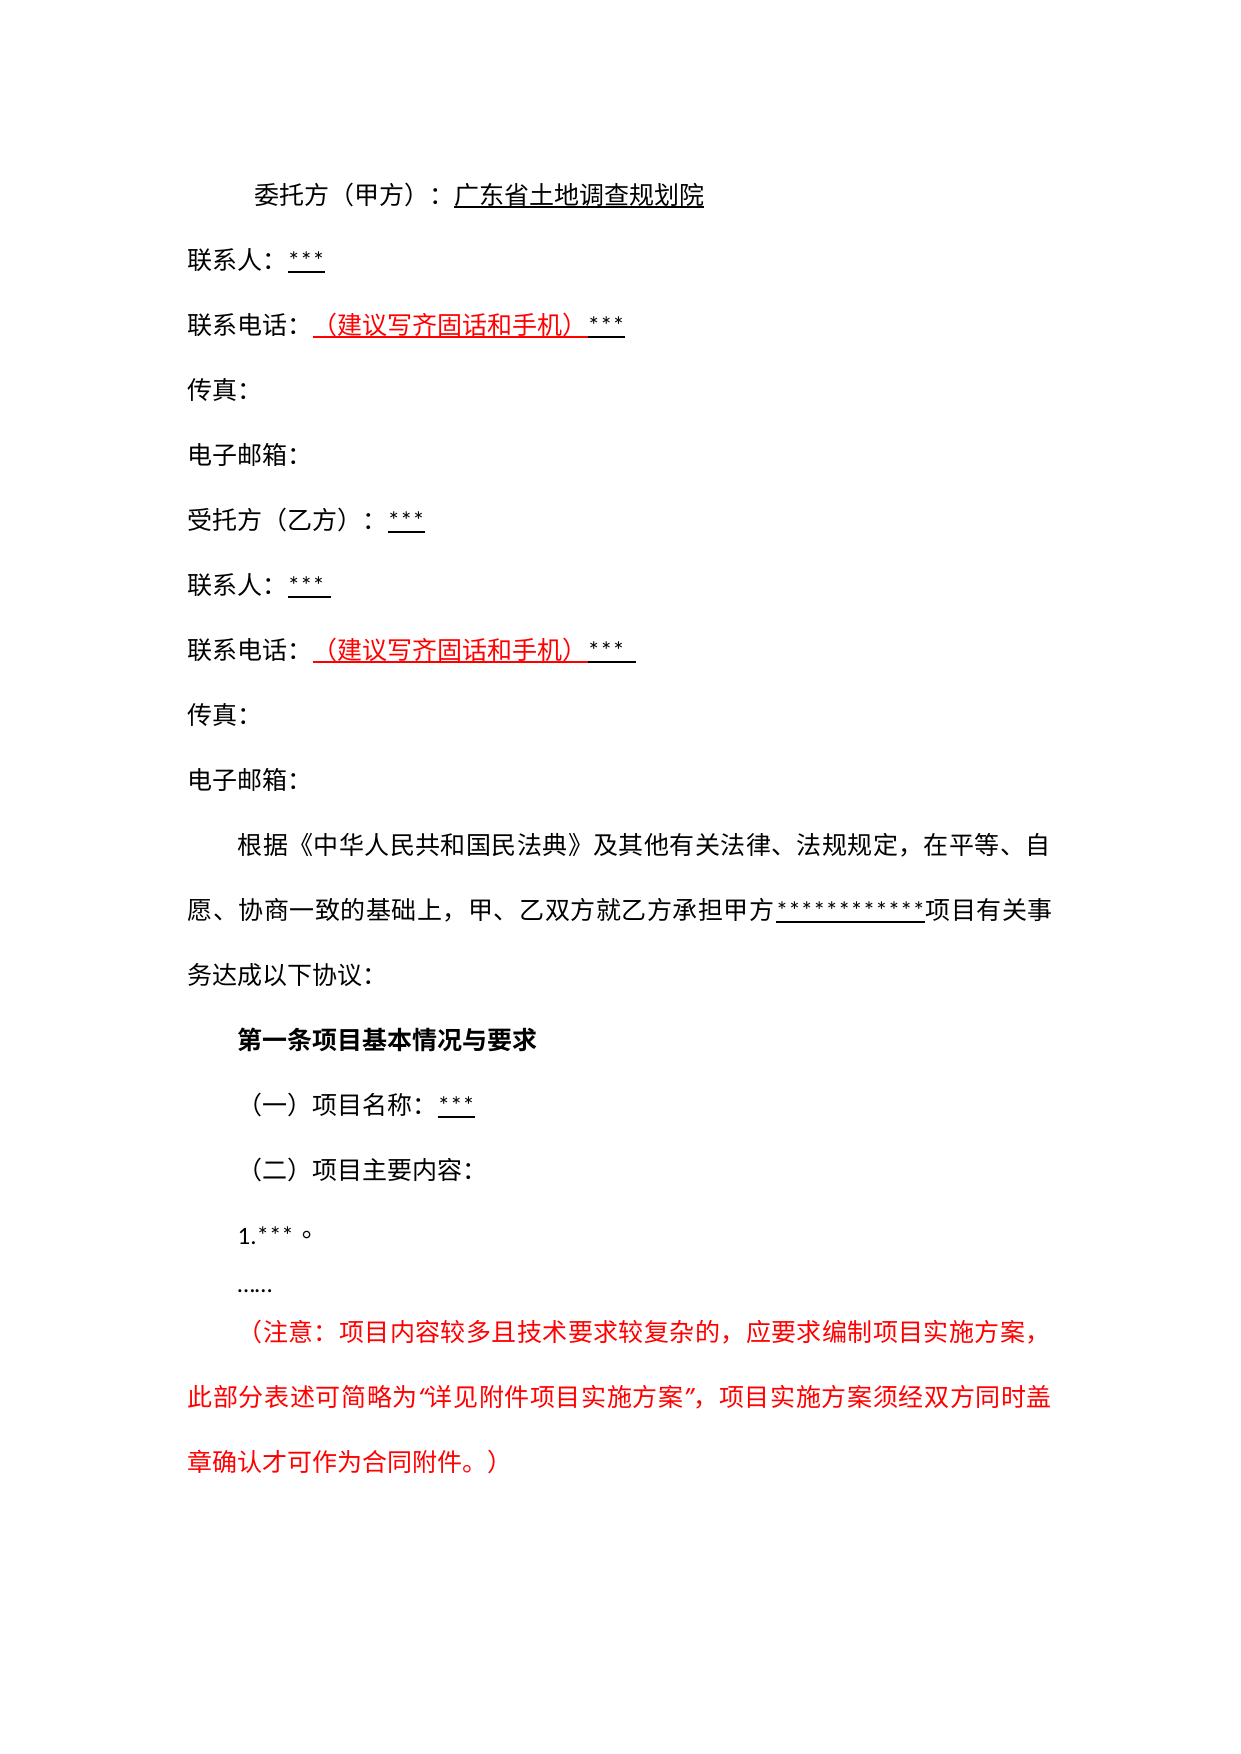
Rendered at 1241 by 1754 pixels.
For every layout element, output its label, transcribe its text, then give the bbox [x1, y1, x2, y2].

text 委托方（甲方）：广东省土地调查规划院 [187, 162, 1053, 227]
text 联系电话：（建议写齐固话和手机）*** [187, 292, 1053, 357]
text 1.***。 [187, 1202, 1053, 1267]
text 根据《中华人民共和国民法典》及其他有关法律、法规规定，在平等、自愿、协商一致的基础上，甲、乙双方就乙方承担甲方************项目有关事务达成以下协议： [187, 812, 1053, 1007]
text 联系电话：（建议写齐固话和手机）*** [187, 617, 1053, 682]
text …… [187, 1267, 1053, 1299]
text 传真： [187, 357, 1053, 422]
text 电子邮箱： [187, 422, 1053, 487]
text （二）项目主要内容： [187, 1137, 1053, 1202]
text 联系人：*** [187, 552, 1053, 617]
text 电子邮箱： [187, 747, 1053, 812]
text 联系人：*** [187, 227, 1053, 292]
text 第一条项目基本情况与要求 [187, 1007, 1053, 1072]
text 受托方（乙方）：*** [187, 487, 1053, 552]
text （一）项目名称：*** [187, 1072, 1053, 1137]
text （注意：项目内容较多且技术要求较复杂的，应要求编制项目实施方案，此部分表述可简略为“详见附件项目实施方案”，项目实施方案须经双方同时盖章确认才可作为合同附件。） [187, 1299, 1053, 1494]
text 传真： [187, 682, 1053, 747]
